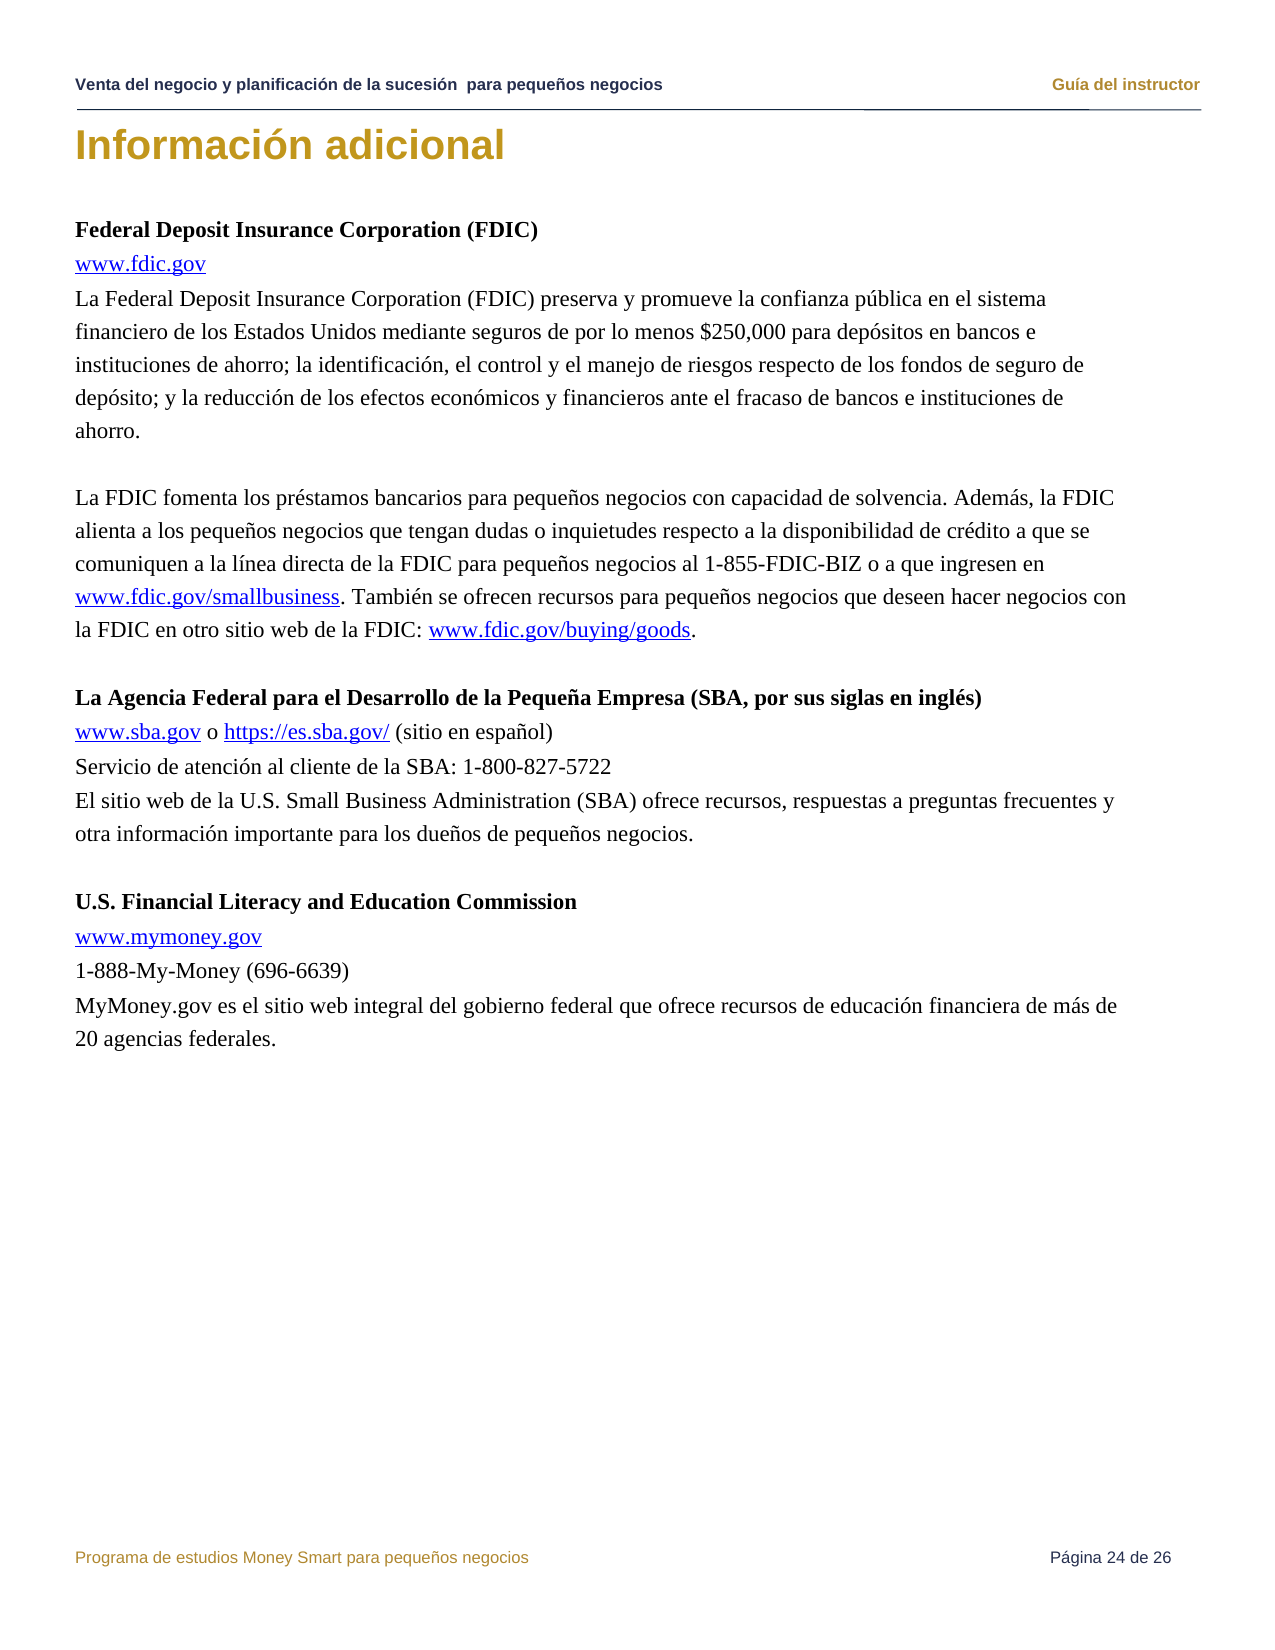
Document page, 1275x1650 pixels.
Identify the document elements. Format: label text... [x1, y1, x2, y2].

text www.mymoney.gov [75, 923, 1131, 949]
text Federal Deposit Insurance Corporation (FDIC) [75, 216, 1131, 242]
subtitle Información adicional [75, 121, 1200, 168]
text La Federal Deposit Insurance Corporation (FDIC) preserva y promueve la confianza pública en el sistema financiero de los Estados Unidos mediante seguros de por lo menos $250,000 para depósitos en bancos e instituciones de ahorro; la identificación, el control y el manejo de riesgos respecto de los fondos de seguro de depósito; y la reducción de los efectos económicos y financieros ante el fracaso de bancos e instituciones de ahorro. [75, 285, 1131, 443]
text www.fdic.gov [75, 250, 1131, 277]
text U.S. Financial Literacy and Education Commission [75, 888, 1131, 914]
text El sitio web de la U.S. Small Business Administration (SBA) ofrece recursos, respuestas a preguntas frecuentes y otra información importante para los dueños de pequeños negocios. [75, 788, 1131, 847]
text www.sba.gov o https://es.sba.gov/ (sitio en español) [75, 718, 1131, 744]
text Servicio de atención al cliente de la SBA: 1-800-827-5722 [75, 753, 1131, 779]
text La Agencia Federal para el Desarrollo de la Pequeña Empresa (SBA, por sus siglas en inglés) [75, 683, 1131, 710]
text La FDIC fomenta los préstamos bancarios para pequeños negocios con capacidad de solvencia. Además, la FDIC alienta a los pequeños negocios que tengan dudas o inquietudes respecto a la disponibilidad de crédito a que se comuniquen a la línea directa de la FDIC para pequeños negocios al 1-855-FDIC-BIZ o a que ingresen en www.fdic.gov/smallbusiness. También se ofrecen recursos para pequeños negocios que deseen hacer negocios con la FDIC en otro sitio web de la FDIC: www.fdic.gov/buying/goods. [75, 484, 1131, 642]
text 1-888-My-Money (696-6639) [75, 957, 1131, 984]
text MyMoney.gov es el sitio web integral del gobierno federal que ofrece recursos de educación financiera de más de 20 agencias federales. [75, 992, 1131, 1051]
